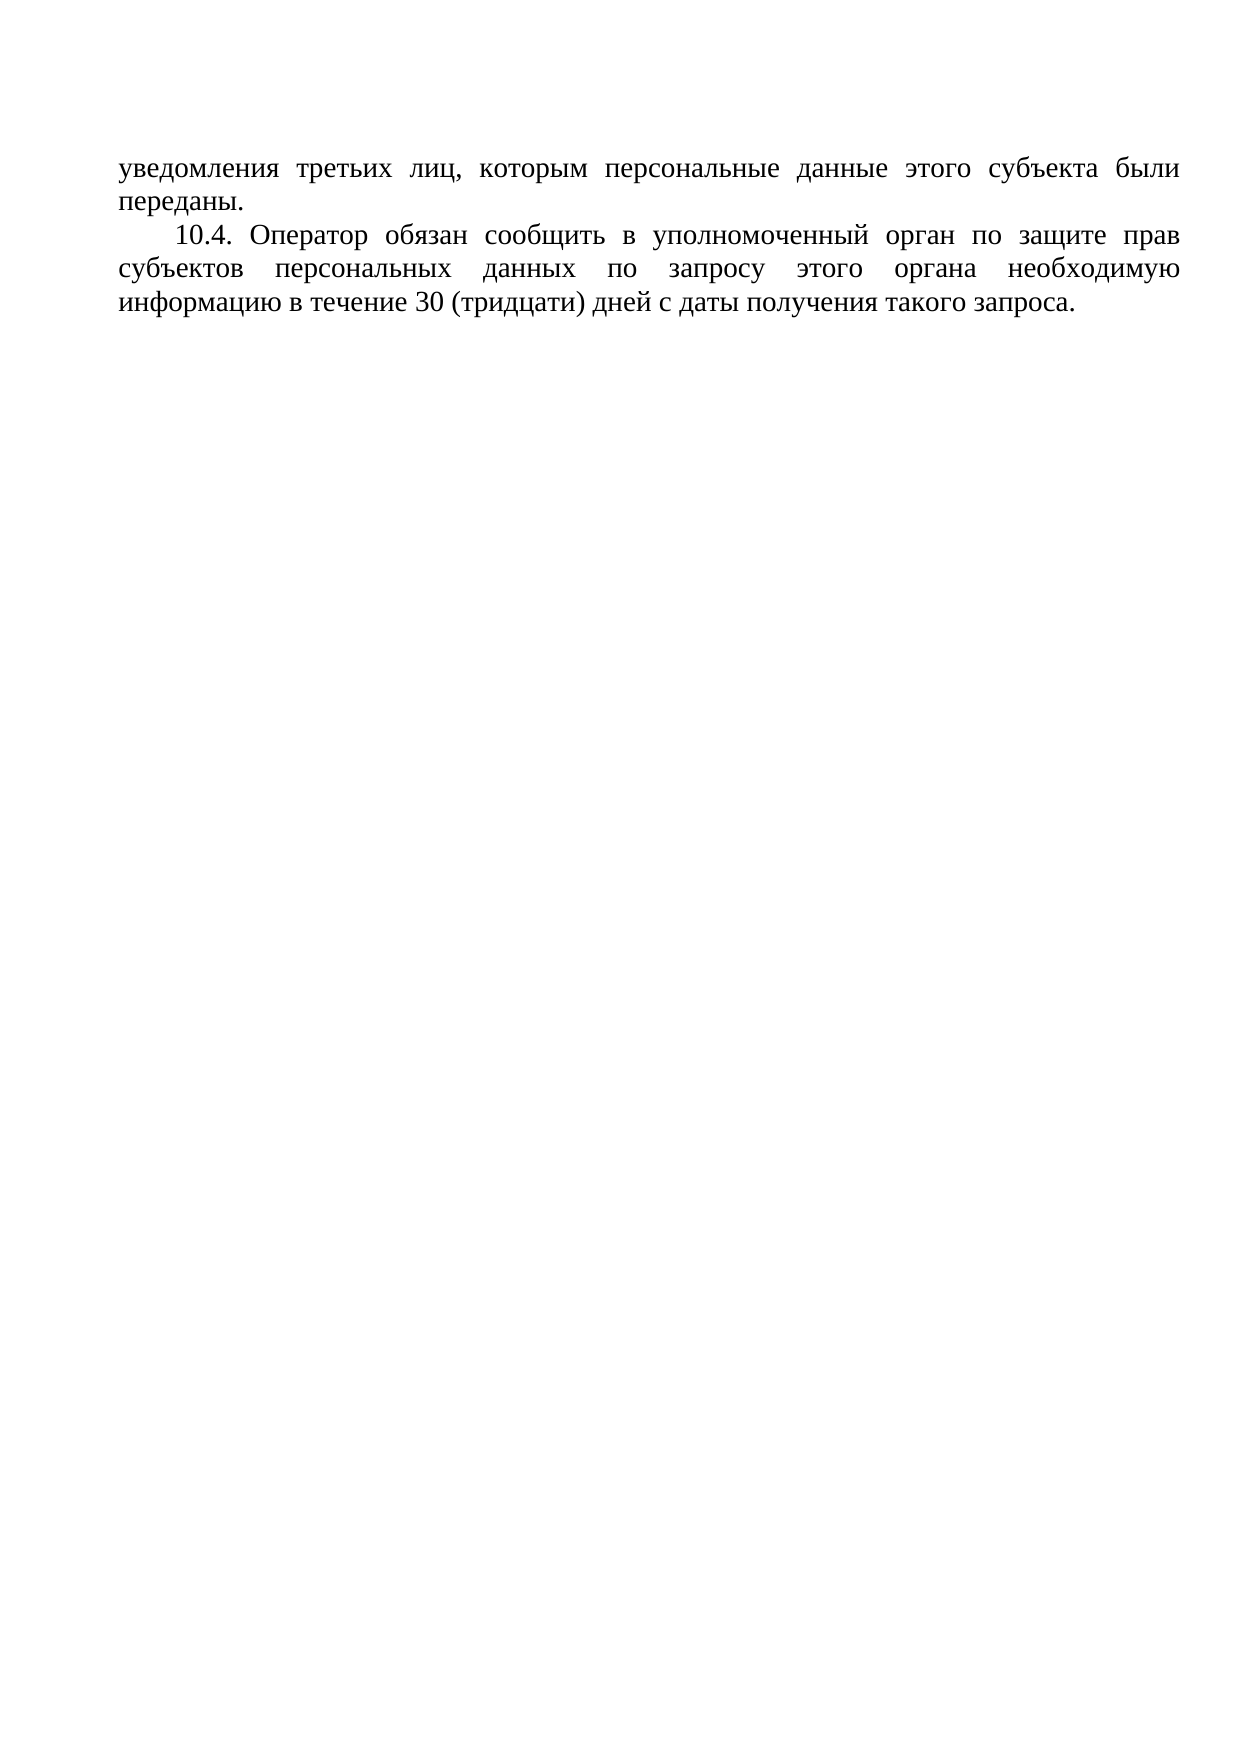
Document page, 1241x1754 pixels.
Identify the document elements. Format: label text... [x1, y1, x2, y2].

text 10.4. Оператор обязан сообщить в уполномоченный орган по защите прав субъектов персональных данных по запросу этого органа необходимую информацию в течение 30 (тридцати) дней с даты получения такого запроса. [118, 217, 1181, 318]
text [118, 150, 1181, 217]
